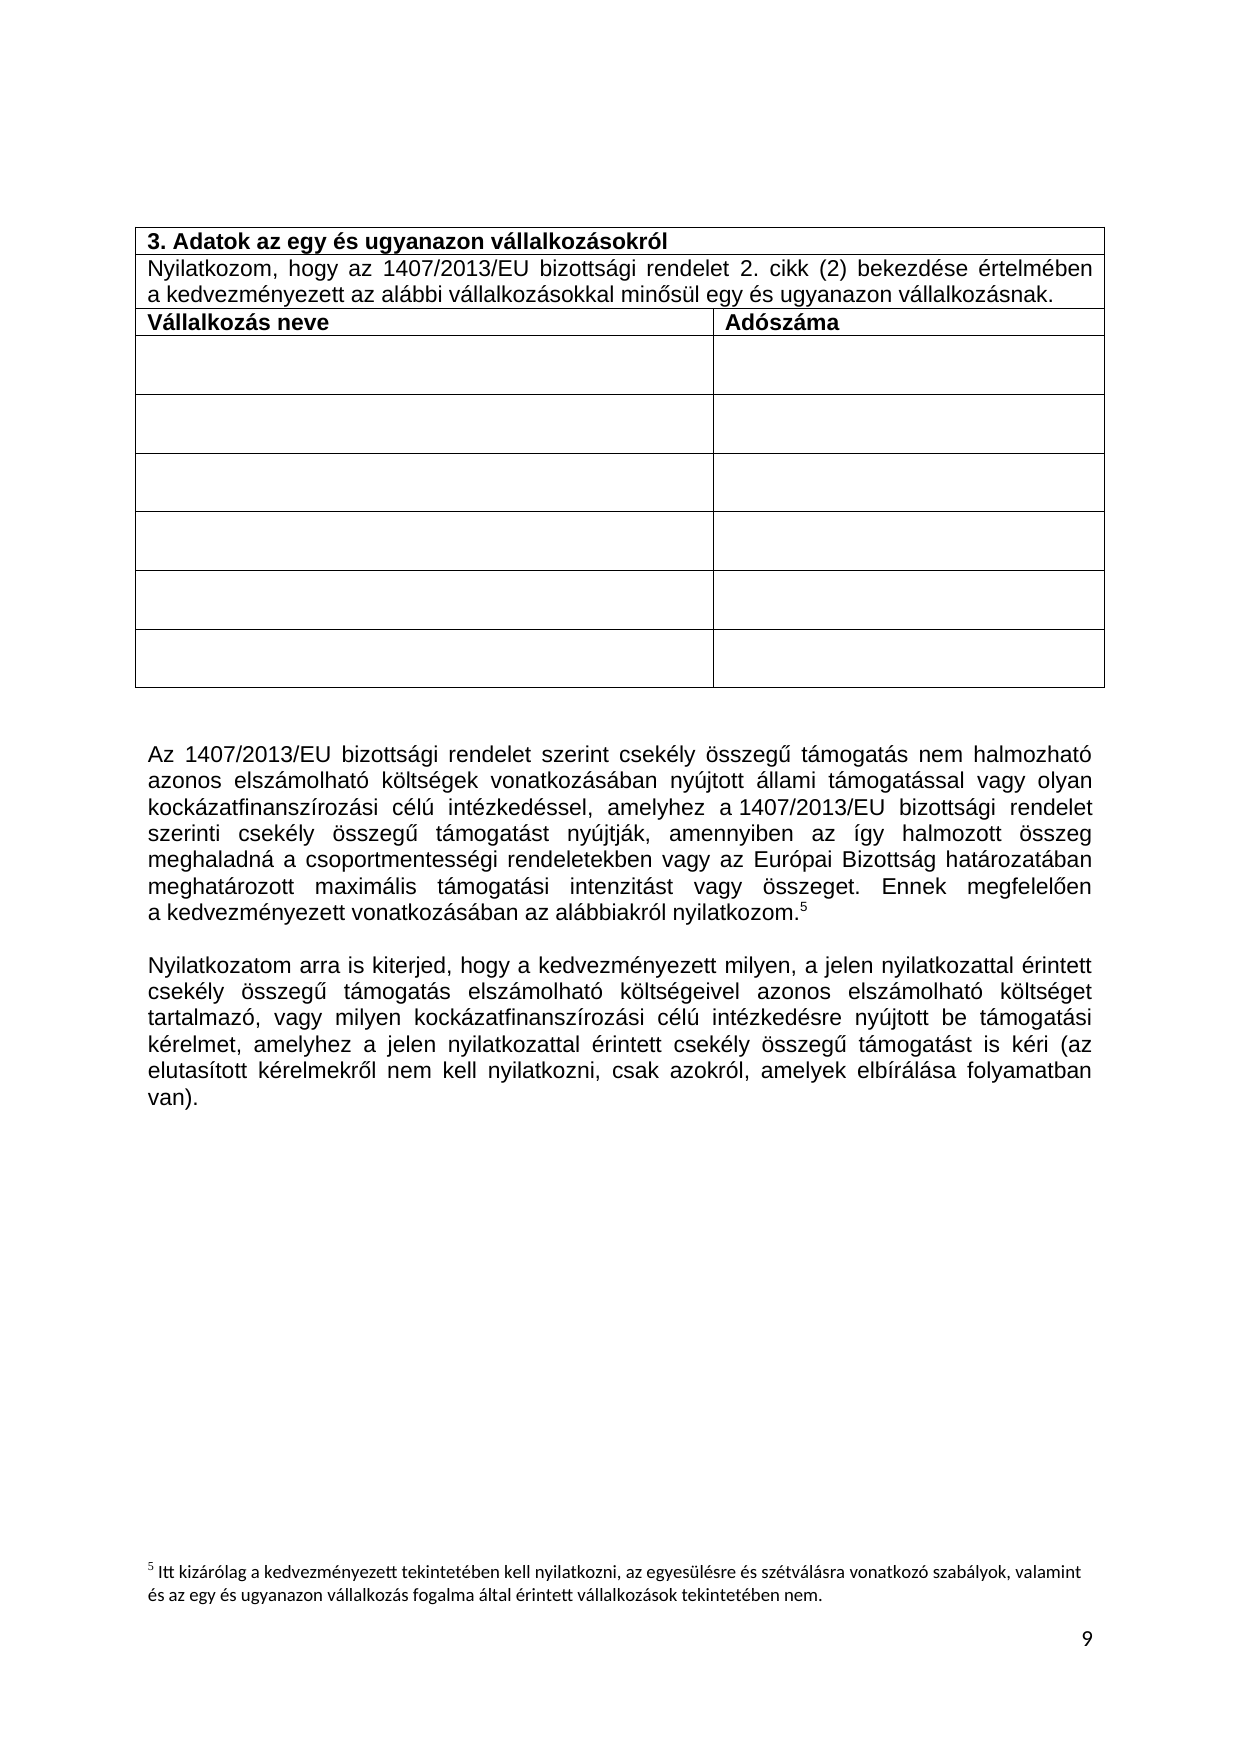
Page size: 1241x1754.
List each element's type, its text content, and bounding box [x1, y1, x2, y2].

table_cell [136, 395, 713, 452]
table_cell [136, 454, 713, 511]
text Az 1407/2013/EU bizottsági rendelet szerint csekély összegű támogatás nem halmozható azonos elszámolható költségek vonatkozásában nyújtott állami támogatással vagy olyan kockázatfinanszírozási célú intézkedéssel, amelyhez a 1407/2013/EU bizottsági rendelet szerinti csekély összegű támogatást nyújtják, amennyiben az így halmozott összeg meghaladná a csoportmentességi rendeletekben vagy az Európai Bizottság határozatában meghatározott maximális támogatási intenzitást vagy összeget. Ennek megfelelően a kedvezményezett vonatkozásában az alábbiakról nyilatkozom. [148, 741, 1093, 925]
table_cell [714, 571, 1104, 628]
table_cell [714, 336, 1104, 394]
table_cell Vállalkozás neve [136, 309, 713, 335]
table_cell [714, 630, 1104, 687]
table_cell [136, 630, 713, 687]
table_header 3. Adatok az egy és ugyanazon vállalkozásokról [136, 228, 1104, 254]
table_cell [136, 571, 713, 628]
table_cell [714, 454, 1104, 511]
table_cell [714, 395, 1104, 452]
text Nyilatkozatom arra is kiterjed, hogy a kedvezményezett milyen, a jelen nyilatkozattal érintett csekély összegű támogatás elszámolható költségeivel azonos elszámolható költséget tartalmazó, vagy milyen kockázatfinanszírozási célú intézkedésre nyújtott be támogatási kérelmet, amelyhez a jelen nyilatkozattal érintett csekély összegű támogatást is kéri (az elutasított kérelmekről nem kell nyilatkozni, csak azokról, amelyek elbírálása folyamatban van). [148, 952, 1093, 1110]
table_cell [136, 512, 713, 570]
table_cell Adószáma [714, 309, 1104, 335]
table_cell [714, 512, 1104, 570]
table_cell [136, 336, 713, 394]
table_cell Nyilatkozom, hogy az 1407/2013/EU bizottsági rendelet 2. cikk (2) bekezdése értelmében a kedvezményezett az alábbi vállalkozásokkal minősül egy és ugyanazon vállalkozásnak. [136, 255, 1104, 308]
